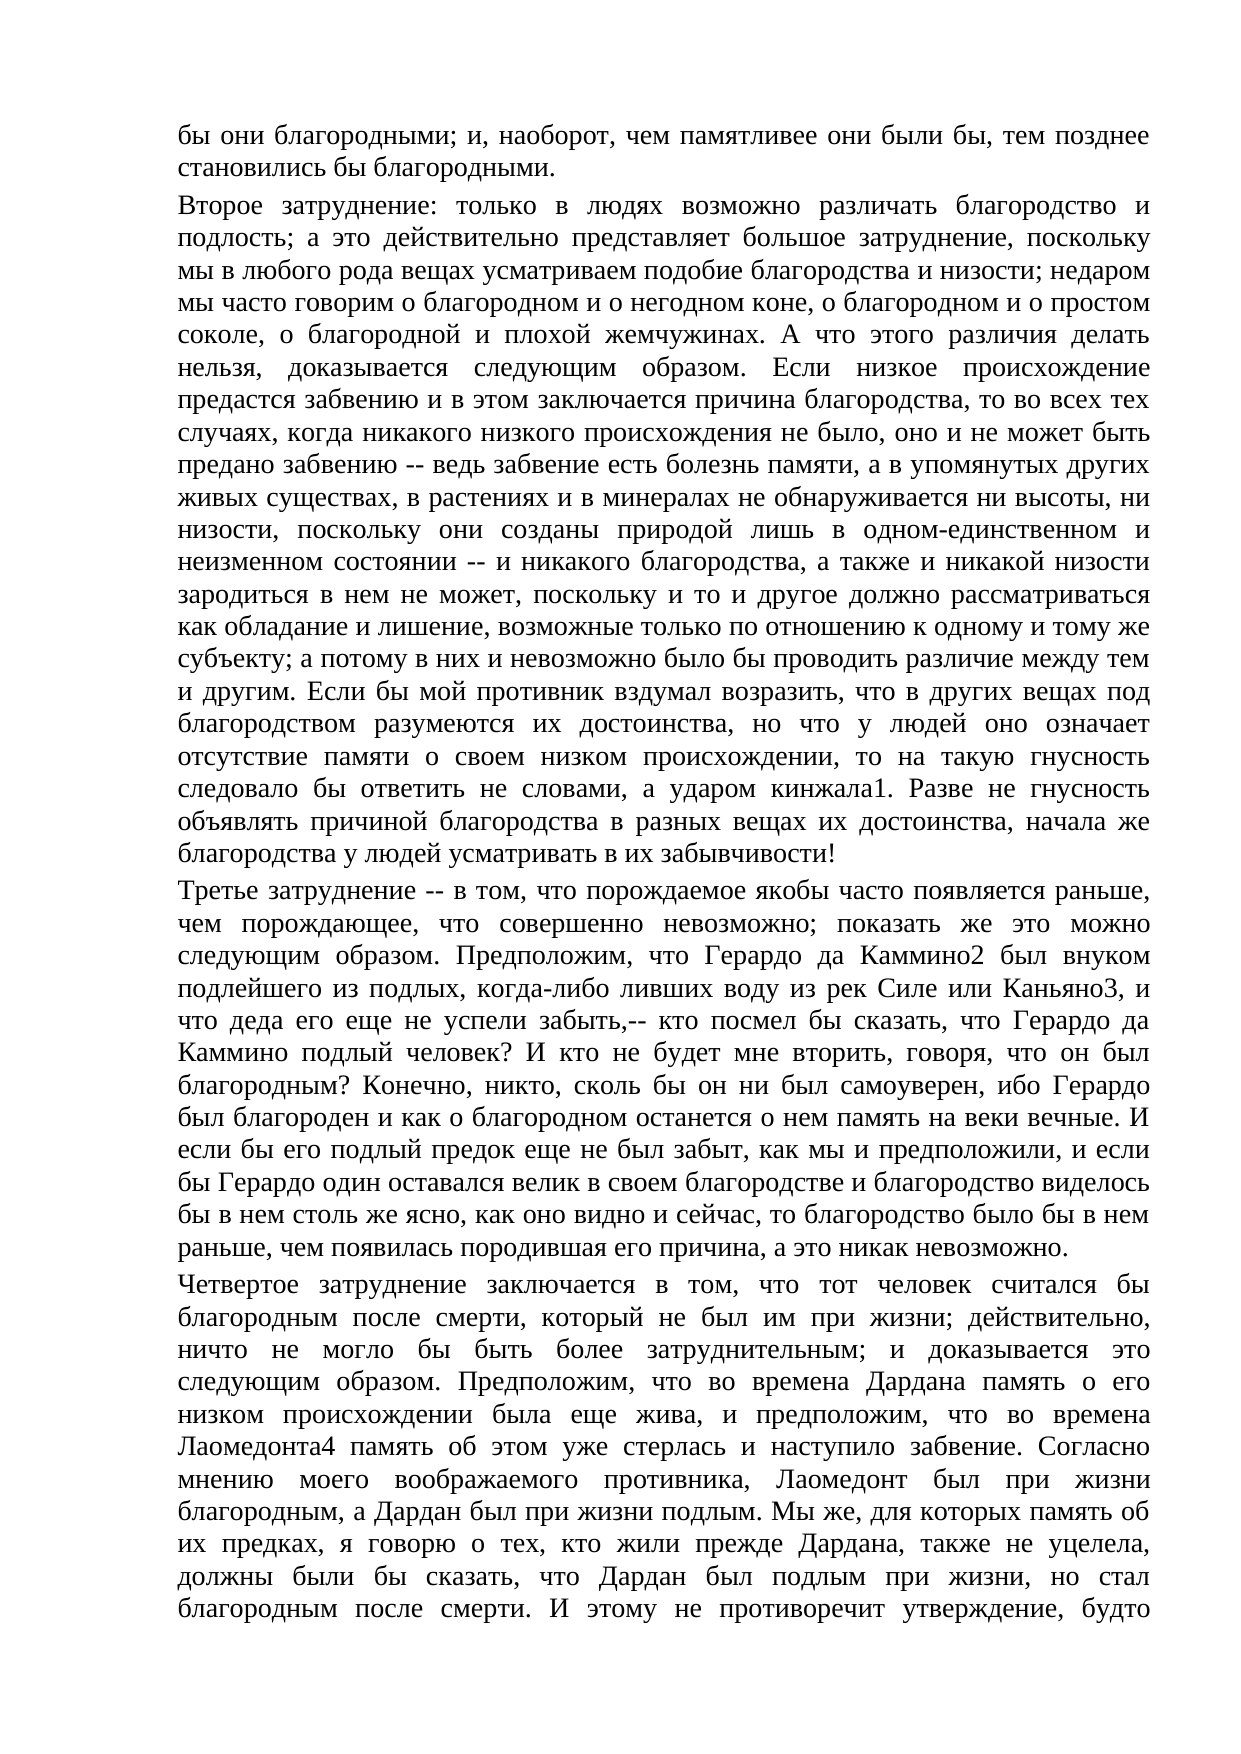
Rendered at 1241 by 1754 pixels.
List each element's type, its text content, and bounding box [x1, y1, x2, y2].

text Третье затруднение -- в том, что порождаемое якобы часто появляется раньше, чем порождающее, что совершенно невозможно; показать же это можно следующим образом. Предположим, что Герардо да Каммино2 был внуком подлейшего из подлых, когда-либо ливших воду из рек Силе или Каньяно3, и что деда его еще не успели забыть,-- кто посмел бы сказать, что Герардо да Каммино подлый человек? И кто не будет мне вторить, говоря, что он был благородным? Конечно, никто, сколь бы он ни был самоуверен, ибо Герардо был благороден и как о благородном останется о нем память на веки вечные. И если бы его подлый предок еще не был забыт, как мы и предположили, и если бы Герардо один оставался велик в своем благородстве и благородство виделось бы в нем столь же ясно, как оно видно и сейчас, то благородство было бы в нем раньше, чем появилась породившая его причина, а это никак невозможно. [177, 873, 1152, 1262]
text Второе затруднение: только в людях возможно различать благородство и подлость; а это действительно представляет большое затруднение, поскольку мы в любого рода вещах усматриваем подобие благородства и низости; недаром мы часто говорим о благородном и о негодном коне, о благородном и о простом соколе, о благородной и плохой жемчужинах. А что этого различия делать нельзя, доказывается следующим образом. Если низкое происхождение предастся забвению и в этом заключается причина благородства, то во всех тех случаях, когда никакого низкого происхождения не было, оно и не может быть предано забвению -- ведь забвение есть болезнь памяти, а в упомянутых других живых существах, в растениях и в минералах не обнаруживается ни высоты, ни низости, поскольку они созданы природой лишь в одном-единственном и неизменном состоянии -- и никакого благородства, а также и никакой низости зародиться в нем не может, поскольку и то и другое должно рассматриваться как обладание и лишение, возможные только по отношению к одному и тому же субъекту; а потому в них и невозможно было бы проводить различие между тем и другим. Если бы мой противник вздумал возразить, что в других вещах под благородством разумеются их достоинства, но что у людей оно означает отсутствие памяти о своем низком происхождении, то на такую гнусность следовало бы ответить не словами, а ударом кинжала1. Разве не гнусность объявлять причиной благородства в разных вещах их достоинства, начала же благородства у людей усматривать в их забывчивости! [177, 188, 1152, 868]
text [177, 1267, 1152, 1624]
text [177, 118, 1152, 183]
